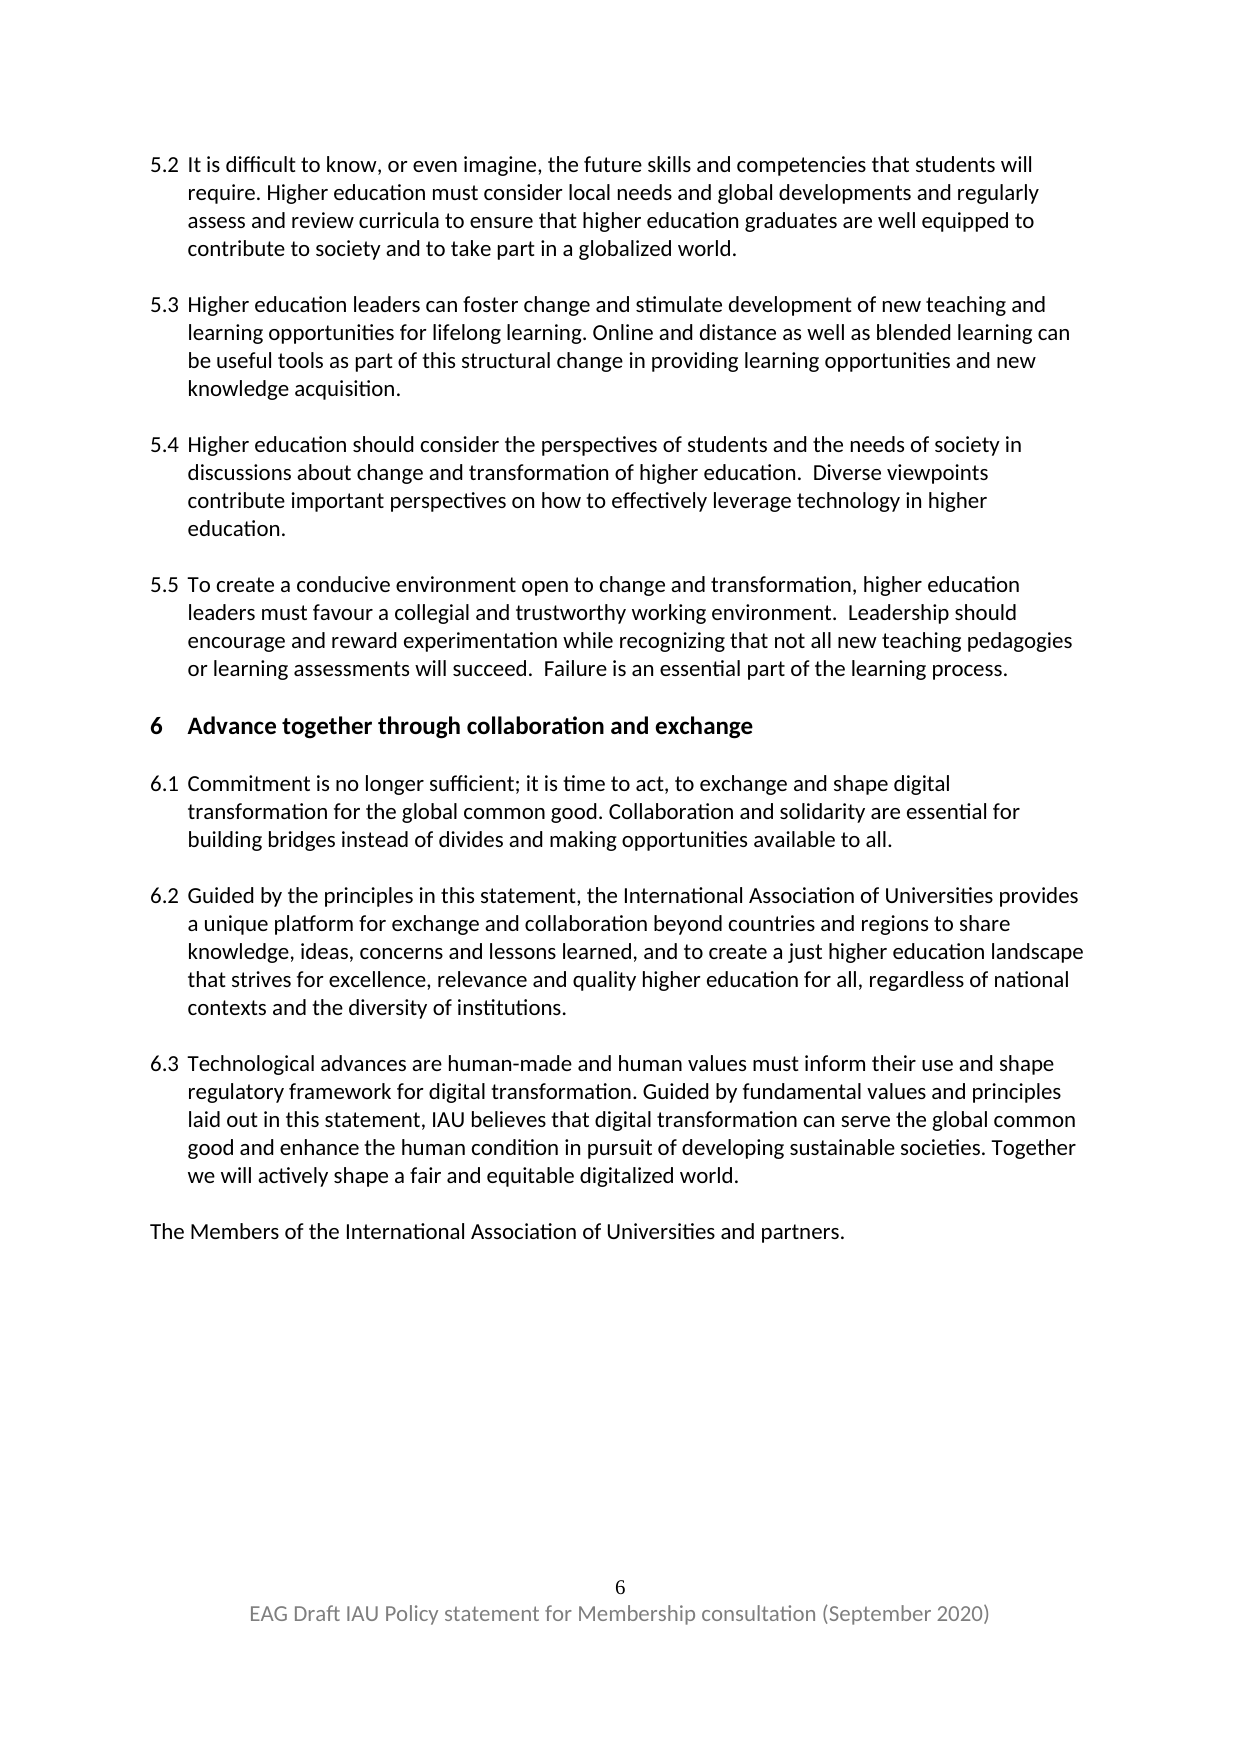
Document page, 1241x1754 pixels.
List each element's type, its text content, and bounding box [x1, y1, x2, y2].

list Technological advances are human-made and human values must inform their use and shape regulatory framework for digital transformation. Guided by fundamental values and principles laid out in this statement, IAU believes that digital transformation can serve the global common good and enhance the human condition in pursuit of developing sustainable societies. Together we will actively shape a fair and equitable digitalized world. [150, 1049, 1090, 1189]
list Commitment is no longer sufficient; it is time to act, to exchange and shape digital transformation for the global common good. Collaboration and solidarity are essential for building bridges instead of divides and making opportunities available to all. [150, 769, 1090, 853]
text The Members of the International Association of Universities and partners. [150, 1217, 1090, 1245]
list To create a conducive environment open to change and transformation, higher education leaders must favour a collegial and trustworthy working environment. Leadership should encourage and reward experimentation while recognizing that not all new teaching pedagogies or learning assessments will succeed. Failure is an essential part of the learning process. [150, 570, 1090, 682]
list Higher education leaders can foster change and stimulate development of new teaching and learning opportunities for lifelong learning. Online and distance as well as blended learning can be useful tools as part of this structural change in providing learning opportunities and new knowledge acquisition. [150, 290, 1090, 402]
list It is difficult to know, or even imagine, the future skills and competencies that students will require. Higher education must consider local needs and global developments and regularly assess and review curricula to ensure that higher education graduates are well equipped to contribute to society and to take part in a globalized world. [150, 150, 1090, 262]
list Guided by the principles in this statement, the International Association of Universities provides a unique platform for exchange and collaboration beyond countries and regions to share knowledge, ideas, concerns and lessons learned, and to create a just higher education landscape that strives for excellence, relevance and quality higher education for all, regardless of national contexts and the diversity of institutions. [150, 881, 1090, 1021]
list Higher education should consider the perspectives of students and the needs of society in discussions about change and transformation of higher education. Diverse viewpoints contribute important perspectives on how to effectively leverage technology in higher education. [150, 430, 1090, 542]
list Advance together through collaboration and exchange [150, 710, 1090, 741]
